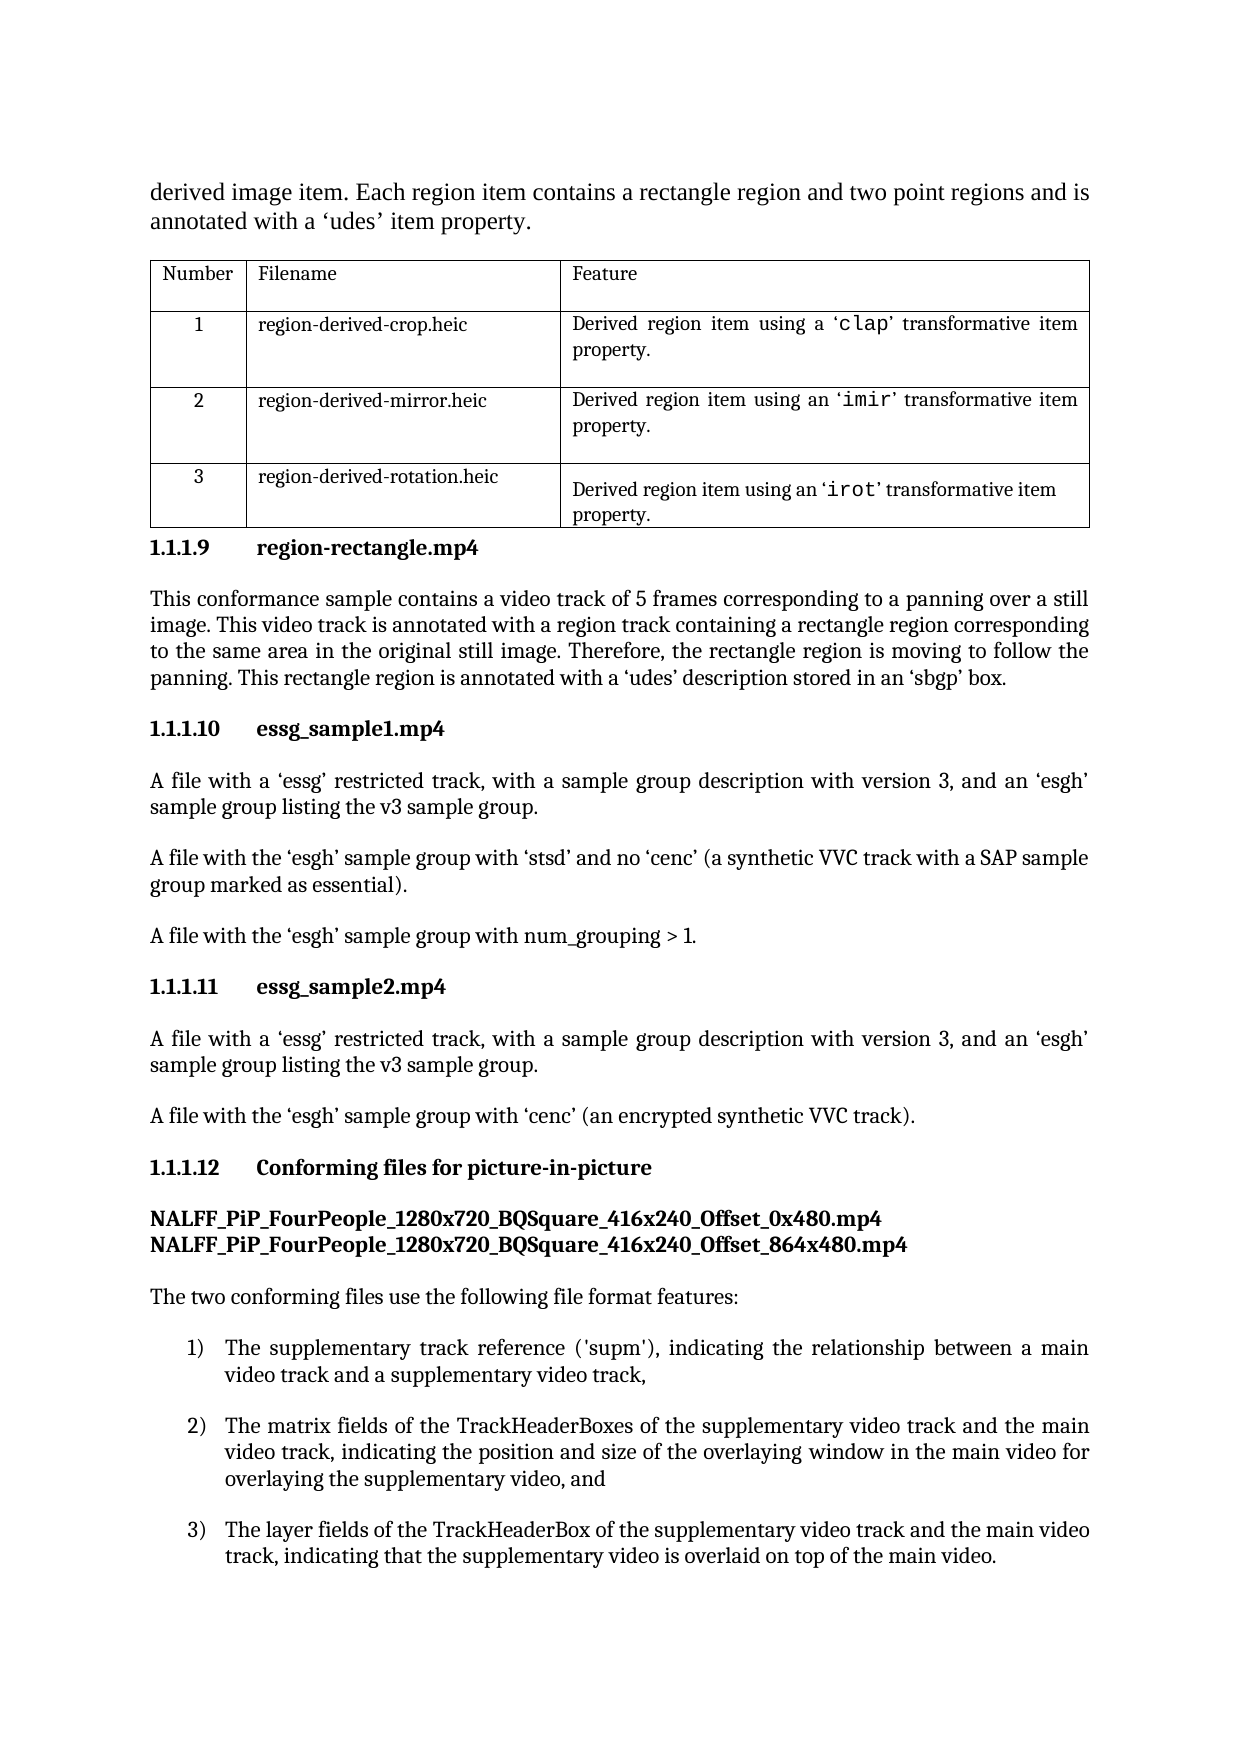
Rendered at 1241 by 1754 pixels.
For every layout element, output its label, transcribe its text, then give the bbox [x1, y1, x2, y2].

text NALFF_PiP_FourPeople_1280x720_BQSquare_416x240_Offset_864x480.mp4 [150, 1232, 1090, 1259]
table_cell Derived region item using an ‘irot’ transformative item property. [561, 464, 1089, 527]
list The supplementary track reference ('supm'), indicating the relationship between a main video track and a supplementary video track, [187, 1335, 1090, 1388]
subtitle Conforming files for picture-in-picture [150, 1154, 1090, 1181]
text A file with a ‘essg’ restricted track, with a sample group description with version 3, and an ‘esgh’ sample group listing the v3 sample group. [150, 1026, 1090, 1078]
table_header Number [151, 261, 246, 311]
table_cell region-derived-mirror.heic [247, 388, 560, 463]
list The matrix fields of the TrackHeaderBoxes of the supplementary video track and the main video track, indicating the position and size of the overlaying window in the main video for overlaying the supplementary video, and [187, 1413, 1090, 1492]
text A file with the ‘esgh’ sample group with num_grouping > 1. [150, 923, 1090, 949]
table_cell Derived region item using a ‘clap’ transformative item property. [561, 312, 1089, 387]
table_header Filename [247, 261, 560, 311]
table_cell 3 [151, 464, 246, 527]
subtitle essg_sample2.mp4 [150, 974, 1090, 1001]
subtitle essg_sample1.mp4 [150, 716, 1090, 742]
text NALFF_PiP_FourPeople_1280x720_BQSquare_416x240_Offset_0x480.mp4 [150, 1206, 1090, 1232]
text A file with the ‘esgh’ sample group with ‘stsd’ and no ‘cenc’ (a synthetic VVC track with a SAP sample group marked as essential). [150, 845, 1090, 898]
table_cell 1 [151, 312, 246, 387]
text This conformance sample contains a video track of 5 frames corresponding to a panning over a still image. This video track is annotated with a region track containing a rectangle region corresponding to the same area in the original still image. Therefore, the rectangle region is moving to follow the panning. This rectangle region is annotated with a ‘udes’ description stored in an ‘sbgp’ box. [150, 586, 1090, 691]
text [150, 177, 1090, 235]
text A file with the ‘esgh’ sample group with ‘cenc’ (an encrypted synthetic VVC track). [150, 1103, 1090, 1129]
table_cell region-derived-crop.heic [247, 312, 560, 387]
table_cell region-derived-rotation.heic [247, 464, 560, 527]
table_cell 2 [151, 388, 246, 463]
text A file with a ‘essg’ restricted track, with a sample group description with version 3, and an ‘esgh’ sample group listing the v3 sample group. [150, 767, 1090, 820]
table_cell Derived region item using an ‘imir’ transformative item property. [561, 388, 1089, 463]
list The layer fields of the TrackHeaderBox of the supplementary video track and the main video track, indicating that the supplementary video is overlaid on top of the main video. [187, 1517, 1090, 1569]
table_header Feature [561, 261, 1089, 311]
text The two conforming files use the following file format features: [150, 1284, 1090, 1310]
subtitle region-rectangle.mp4 [150, 534, 1090, 561]
